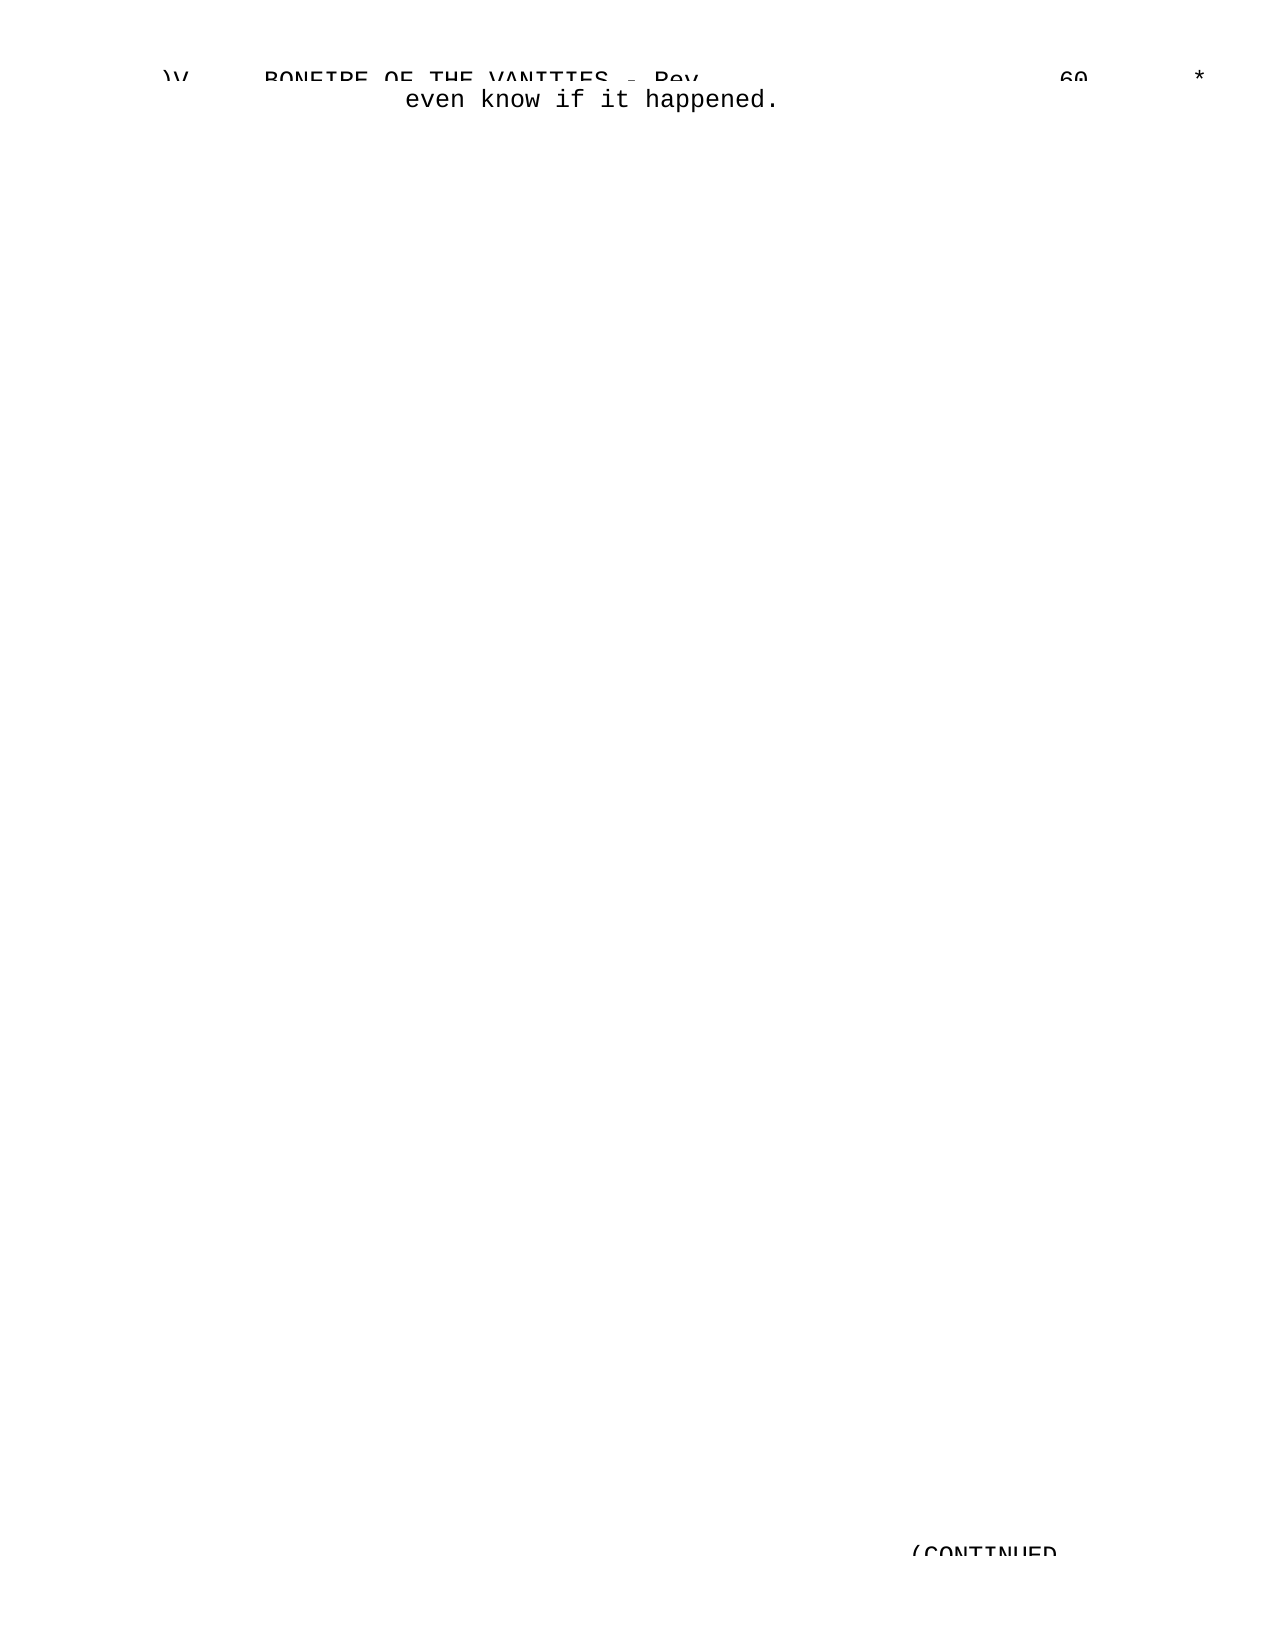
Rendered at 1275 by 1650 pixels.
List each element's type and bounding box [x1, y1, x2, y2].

text [405, 87, 915, 112]
